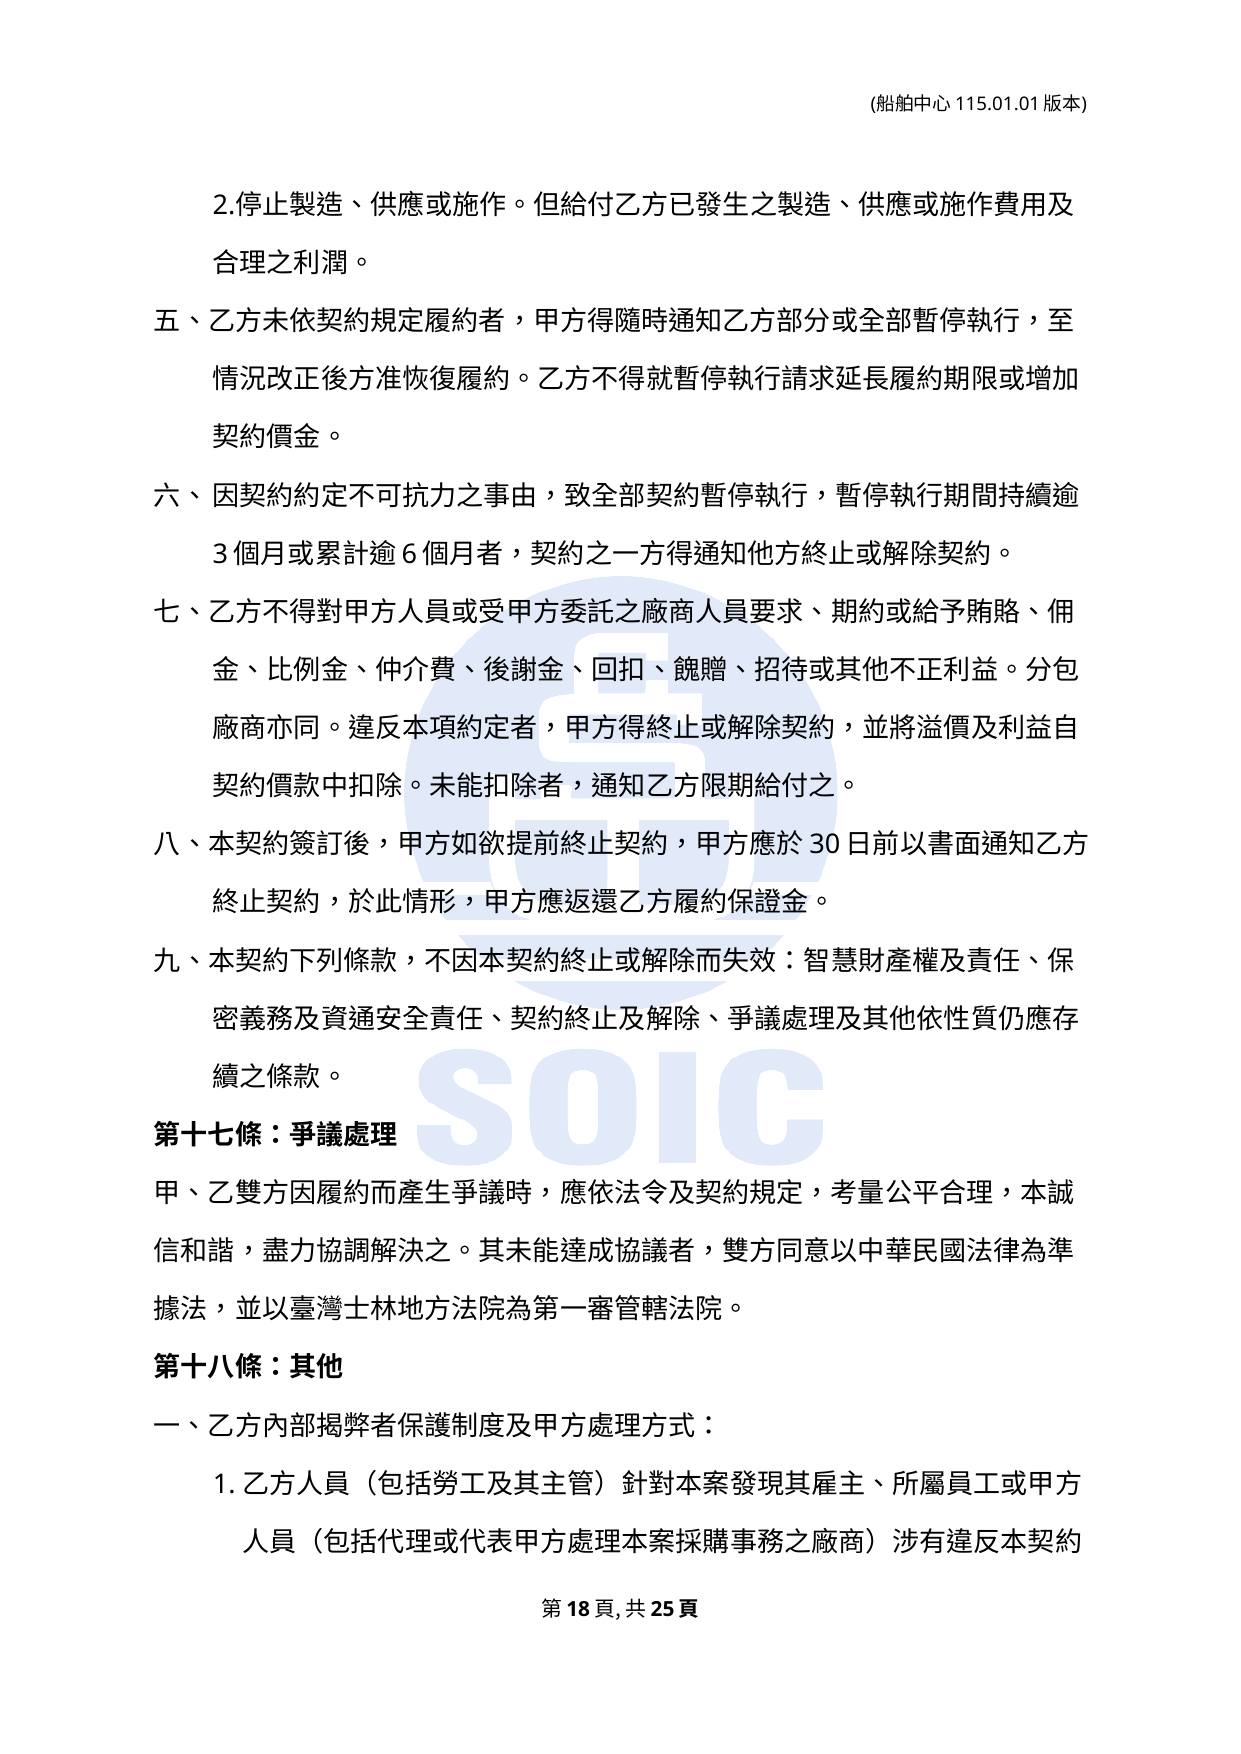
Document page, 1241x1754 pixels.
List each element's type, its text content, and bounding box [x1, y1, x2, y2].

text 五、乙方未依契約規定履約者，甲方得隨時通知乙方部分或全部暫停執行，至情況改正後方准恢復履約。乙方不得就暫停執行請求延長履約期限或增加契約價金。 [154, 290, 1097, 464]
text 六、 因契約約定不可抗力之事由，致全部契約暫停執行，暫停執行期間持續逾3個月或累計逾6個月者，契約之一方得通知他方終止或解除契約。 [154, 464, 1097, 580]
text 九、本契約下列條款，不因本契約終止或解除而失效：智慧財產權及責任、保密義務及資通安全責任、契約終止及解除、爭議處理及其他依性質仍應存續之條款。 [154, 929, 1097, 1103]
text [213, 1452, 1087, 1568]
text 第十七條：爭議處理 [153, 1103, 1097, 1162]
text 甲、乙雙方因履約而產生爭議時，應依法令及契約規定，考量公平合理，本誠信和諧，盡力協調解決之。其未能達成協議者，雙方同意以中華民國法律為準據法，並以臺灣士林地方法院為第一審管轄法院。 [153, 1162, 1097, 1336]
text 七、乙方不得對甲方人員或受甲方委託之廠商人員要求、期約或給予賄賂、佣金、比例金、仲介費、後謝金、回扣、餽贈、招待或其他不正利益。分包廠商亦同。違反本項約定者，甲方得終止或解除契約，並將溢價及利益自契約價款中扣除。未能扣除者，通知乙方限期給付之。 [154, 580, 1097, 813]
text 2.停止製造、供應或施作。但給付乙方已發生之製造、供應或施作費用及合理之利潤。 [154, 173, 1097, 290]
text 第十八條：其他 [153, 1336, 1087, 1394]
text 八、本契約簽訂後，甲方如欲提前終止契約，甲方應於30日前以書面通知乙方終止契約，於此情形，甲方應返還乙方履約保證金。 [154, 813, 1097, 929]
text 一、乙方內部揭弊者保護制度及甲方處理方式： [153, 1394, 1087, 1452]
